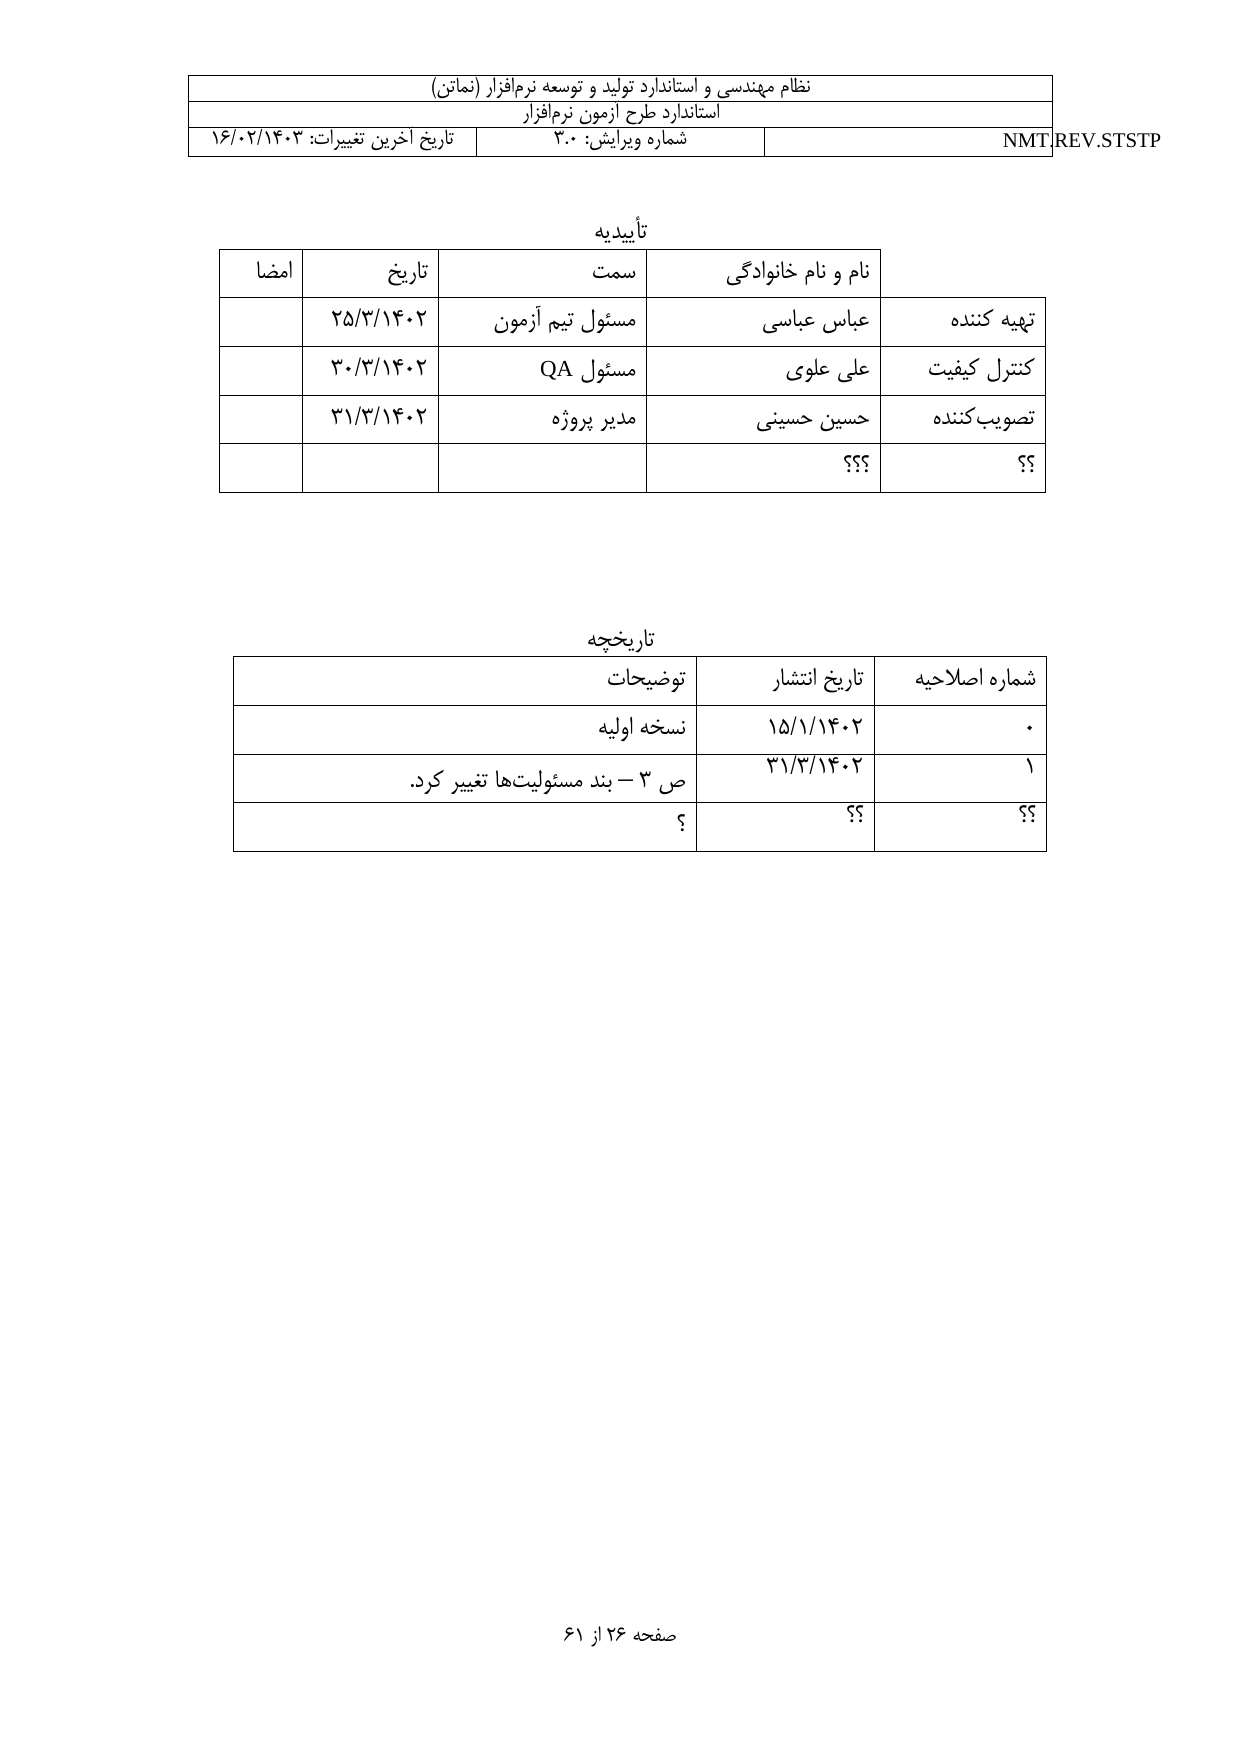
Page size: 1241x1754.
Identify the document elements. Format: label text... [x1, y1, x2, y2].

text تاريخچه [187, 627, 1053, 656]
table_cell [220, 444, 302, 492]
table_cell تصويب‌كننده [881, 396, 1045, 443]
table_cell 31/3/1402 [303, 396, 438, 443]
table_cell حسين حسيني [647, 396, 880, 443]
table_cell [439, 444, 646, 492]
table_header شماره اصلاحيه [875, 657, 1046, 705]
table_header توضيحات [234, 657, 696, 705]
table_cell ؟؟ [881, 444, 1045, 492]
table_header امضا [220, 250, 302, 297]
table_cell ؟؟ [697, 803, 874, 851]
table_cell 1 [875, 755, 1046, 802]
table_cell 25/3/1402 [303, 298, 438, 346]
table_header تاريخ انتشار [697, 657, 874, 705]
table_cell ؟ [234, 803, 696, 851]
table_cell ؟؟ [875, 803, 1046, 851]
table_cell مدير پروژه [439, 396, 646, 443]
text تأییديه [187, 219, 1053, 248]
table_cell [220, 347, 302, 394]
table_cell ؟؟؟ [647, 444, 880, 492]
table_cell [220, 298, 302, 346]
table_cell [220, 396, 302, 443]
table_cell عباس عباسي [647, 298, 880, 346]
table_cell كنترل كيفيت [881, 347, 1045, 394]
table_header نام و نام خانوادگي [647, 250, 880, 297]
table_cell مسئول تيم آزمون [439, 298, 646, 346]
table_cell علي علوي [647, 347, 880, 394]
table_cell تهيه كننده [881, 298, 1045, 346]
table_cell 0 [875, 706, 1046, 753]
table_cell 30/3/1402 [303, 347, 438, 394]
table_cell [303, 444, 438, 492]
table_cell 31/3/1402 [697, 755, 874, 802]
table_header تاريخ [303, 250, 438, 297]
table_cell نسخه اوليه [234, 706, 696, 753]
table_header [881, 249, 1046, 297]
table_header سمت [439, 250, 646, 297]
table_cell ص 3 – بند مسئوليت‌ها تغيير كرد. [234, 755, 696, 802]
table_cell 15/1/1402 [697, 706, 874, 753]
table_cell مسئول QA [439, 347, 646, 394]
